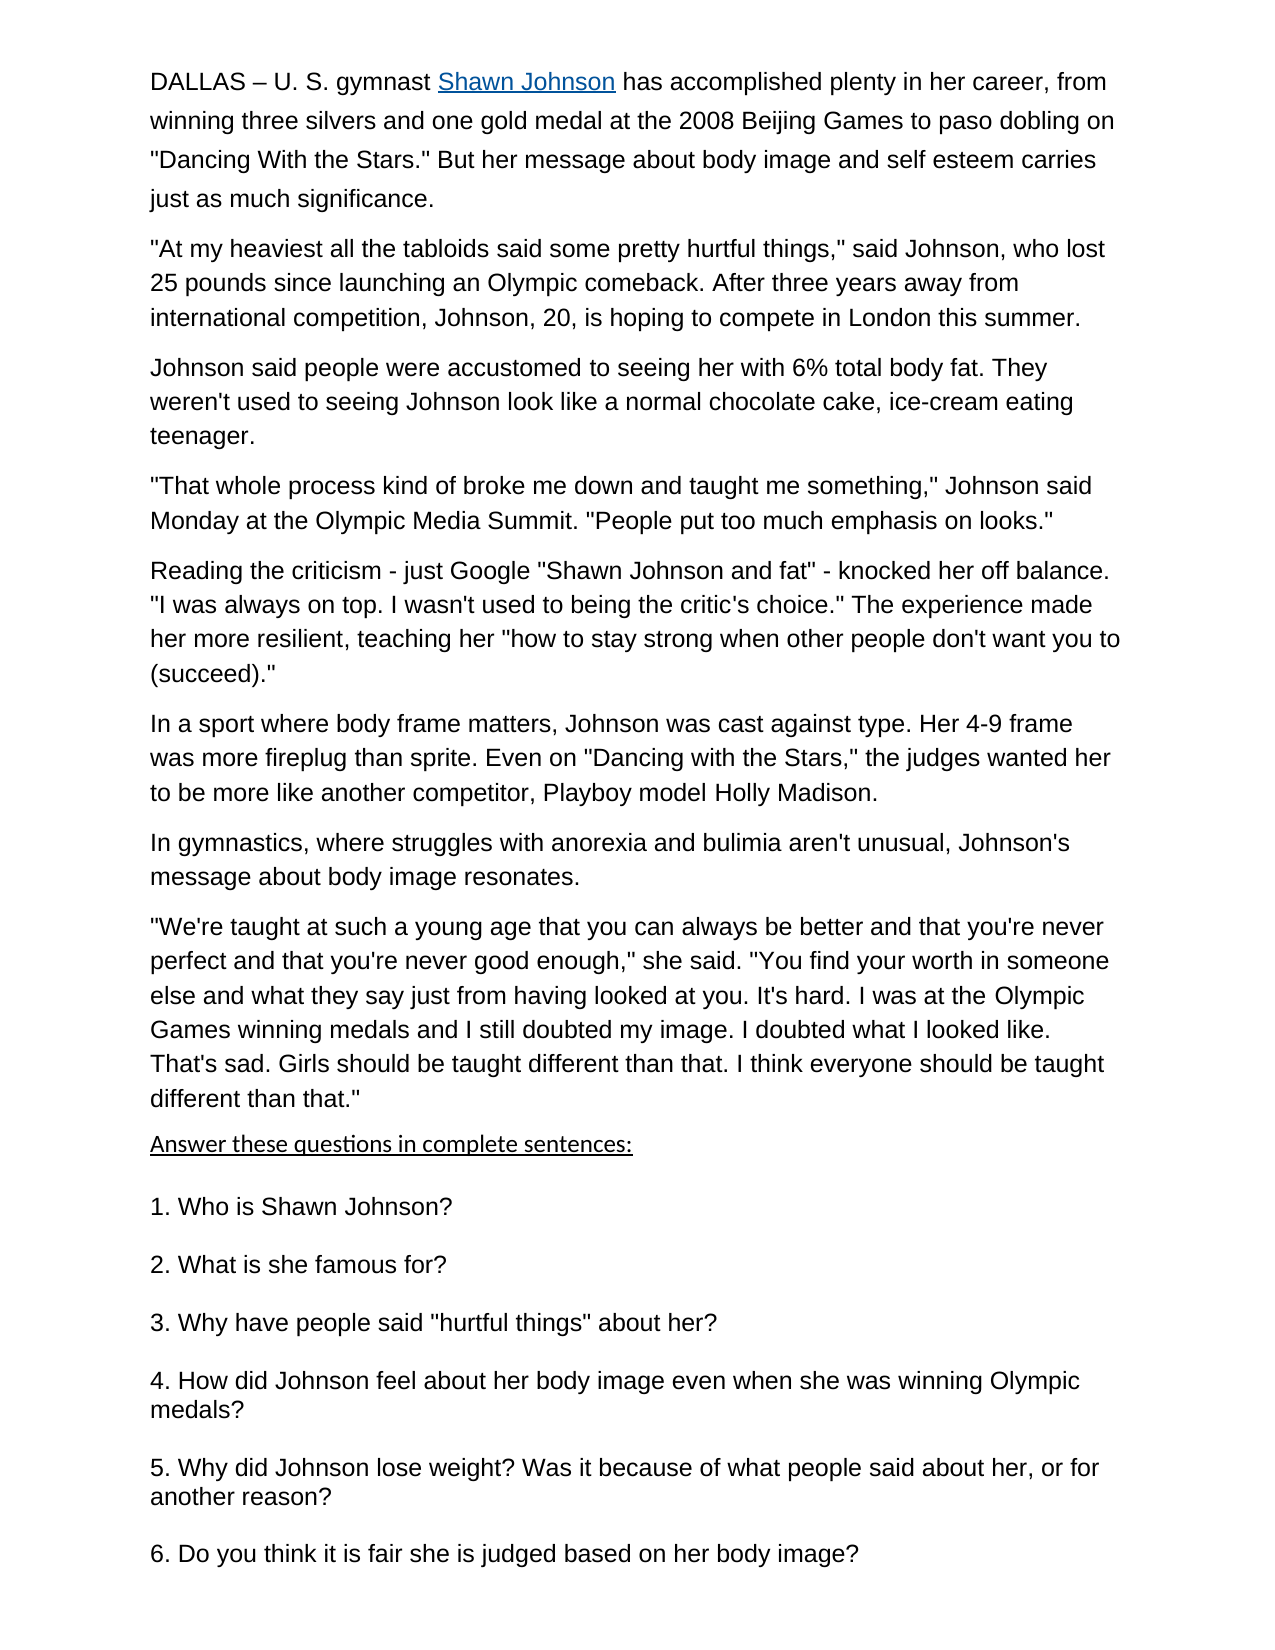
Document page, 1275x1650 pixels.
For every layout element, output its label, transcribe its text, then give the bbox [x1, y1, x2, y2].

text In gymnastics, where struggles with anorexia and bulimia aren't unusual, Johnson's message about body image resonates. [150, 822, 1125, 891]
text 1. Who is Shawn Johnson? [150, 1192, 1125, 1221]
text Johnson said people were accustomed to seeing her with 6% total body fat. They weren't used to seeing Johnson look like a normal chocolate cake, ice-cream eating teenager. [150, 347, 1125, 450]
text "That whole process kind of broke me down and taught me something," Johnson said Monday at the Olympic Media Summit. "People put too much emphasis on looks." [150, 466, 1125, 534]
text 6. Do you think it is fair she is judged based on her body image? [150, 1539, 1125, 1568]
text DALLAS – U. S. gymnast Shawn Johnson has accomplished plenty in her career, from winning three silvers and one gold medal at the 2008 Beijing Games to paso dobling on "Dancing With the Stars." But her message about body image and self esteem carries just as much significance. [150, 56, 1125, 212]
text 5. Why did Johnson lose weight? Was it because of what people said about her, or for another reason? [150, 1453, 1125, 1510]
text In a sport where body frame matters, Johnson was cast against type. Her 4-9 frame was more fireplug than sprite. Even on "Dancing with the Stars," the judges wanted her to be more like another competitor, Playboy model Holly Madison. [150, 703, 1125, 806]
text "At my heaviest all the tabloids said some pretty hurtful things," said Johnson, who lost 25 pounds since launching an Olympic comeback. After three years away from international competition, Johnson, 20, is hoping to compete in London this summer. [150, 228, 1125, 331]
text 2. What is she famous for? [150, 1250, 1125, 1279]
text 3. Why have people said "hurtful things" about her? [150, 1308, 1125, 1337]
text "We're taught at such a young age that you can always be better and that you're never perfect and that you're never good enough," she said. "You find your worth in someone else and what they say just from having looked at you. It's hard. I was at the Olympic Games winning medals and I still doubted my image. I doubted what I looked like. That's sad. Girls should be taught different than that. I think everyone should be taught different than that." [150, 906, 1125, 1112]
text 4. How did Johnson feel about her body image even when she was winning Olympic medals? [150, 1366, 1125, 1423]
text Reading the criticism - just Google "Shawn Johnson and fat" - knocked her off balance. "I was always on top. I wasn't used to being the critic's choice." The experience made her more resilient, teaching her "how to stay strong when other people don't want you to (succeed)." [150, 550, 1125, 687]
text Answer these questions in complete sentences: [150, 1128, 1125, 1159]
